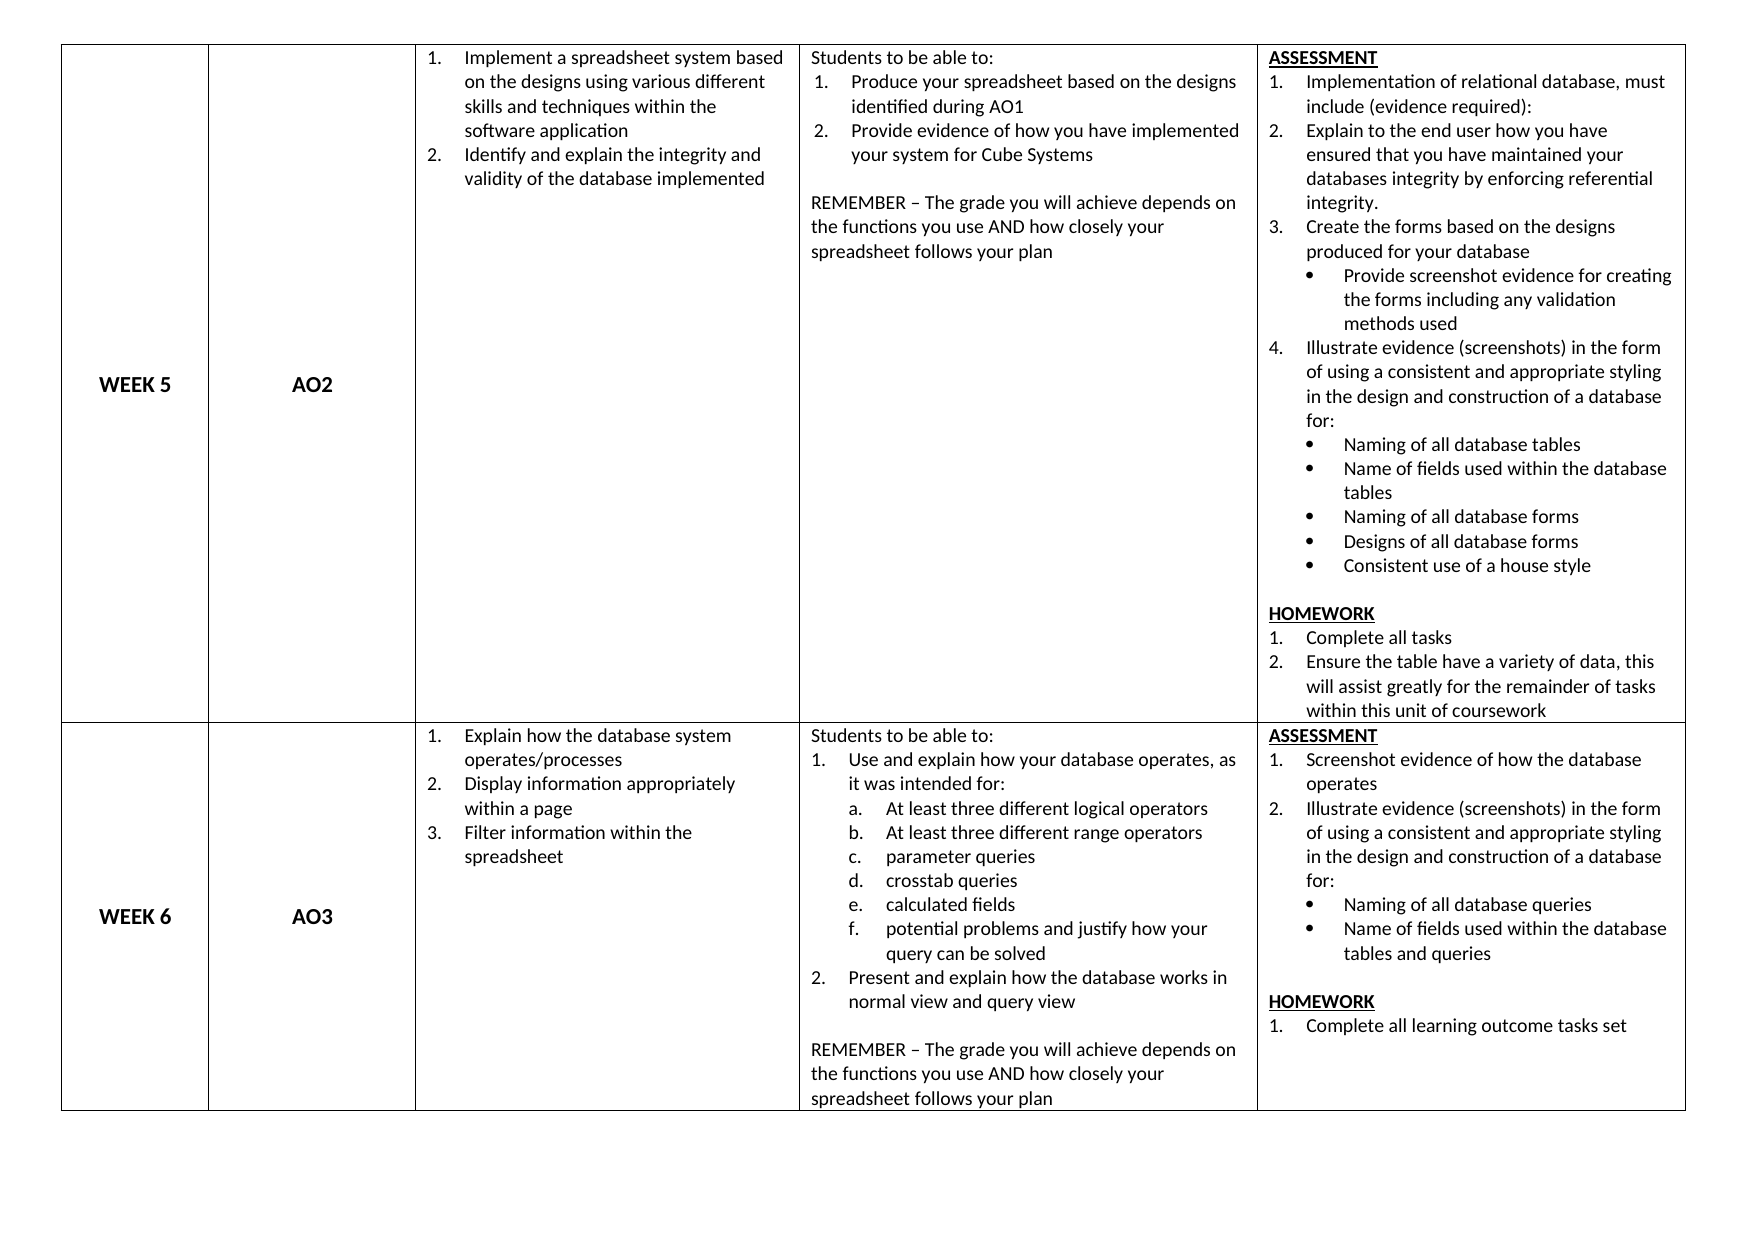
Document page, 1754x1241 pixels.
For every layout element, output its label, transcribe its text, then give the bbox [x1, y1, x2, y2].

table_header AO2 [209, 45, 415, 722]
table_header Students to be able to: Produce your spreadsheet based on the designs identified during AO1 Provide evidence of how you have implemented your system for Cube Systems REMEMBER – The grade you will achieve depends on the functions you use AND how closely your spreadsheet follows your plan [800, 45, 1257, 722]
table_header Implement a spreadsheet system based on the designs using various different skills and techniques within the software application Identify and explain the integrity and validity of the database implemented [416, 45, 799, 722]
table_cell Explain how the database system operates/processes Display information appropriately within a page Filter information within the spreadsheet [416, 723, 799, 1110]
table_header WEEK 5 [62, 45, 208, 722]
table_cell Students to be able to: Use and explain how your database operates, as it was intended for: At least three different logical operators At least three different range operators parameter queries crosstab queries calculated fields potential problems and justify how your query can be solved Present and explain how the database works in normal view and query view REMEMBER – The grade you will achieve depends on the functions you use AND how closely your spreadsheet follows your plan [800, 723, 1257, 1110]
table_cell WEEK 6 [62, 723, 208, 1110]
table_header ASSESSMENT Implementation of relational database, must include (evidence required): Explain to the end user how you have ensured that you have maintained your databases integrity by enforcing referential integrity. Create the forms based on the designs produced for your database Provide screenshot evidence for creating the forms including any validation methods used Illustrate evidence (screenshots) in the form of using a consistent and appropriate styling in the design and construction of a database for: Naming of all database tables Name of fields used within the database tables Naming of all database forms Designs of all database forms Consistent use of a house style HOMEWORK Complete all tasks Ensure the table have a variety of data, this will assist greatly for the remainder of tasks within this unit of coursework [1258, 45, 1685, 722]
table_cell AO3 [209, 723, 415, 1110]
table_cell ASSESSMENT Screenshot evidence of how the database operates Illustrate evidence (screenshots) in the form of using a consistent and appropriate styling in the design and construction of a database for: Naming of all database queries Name of fields used within the database tables and queries HOMEWORK Complete all learning outcome tasks set [1258, 723, 1685, 1110]
